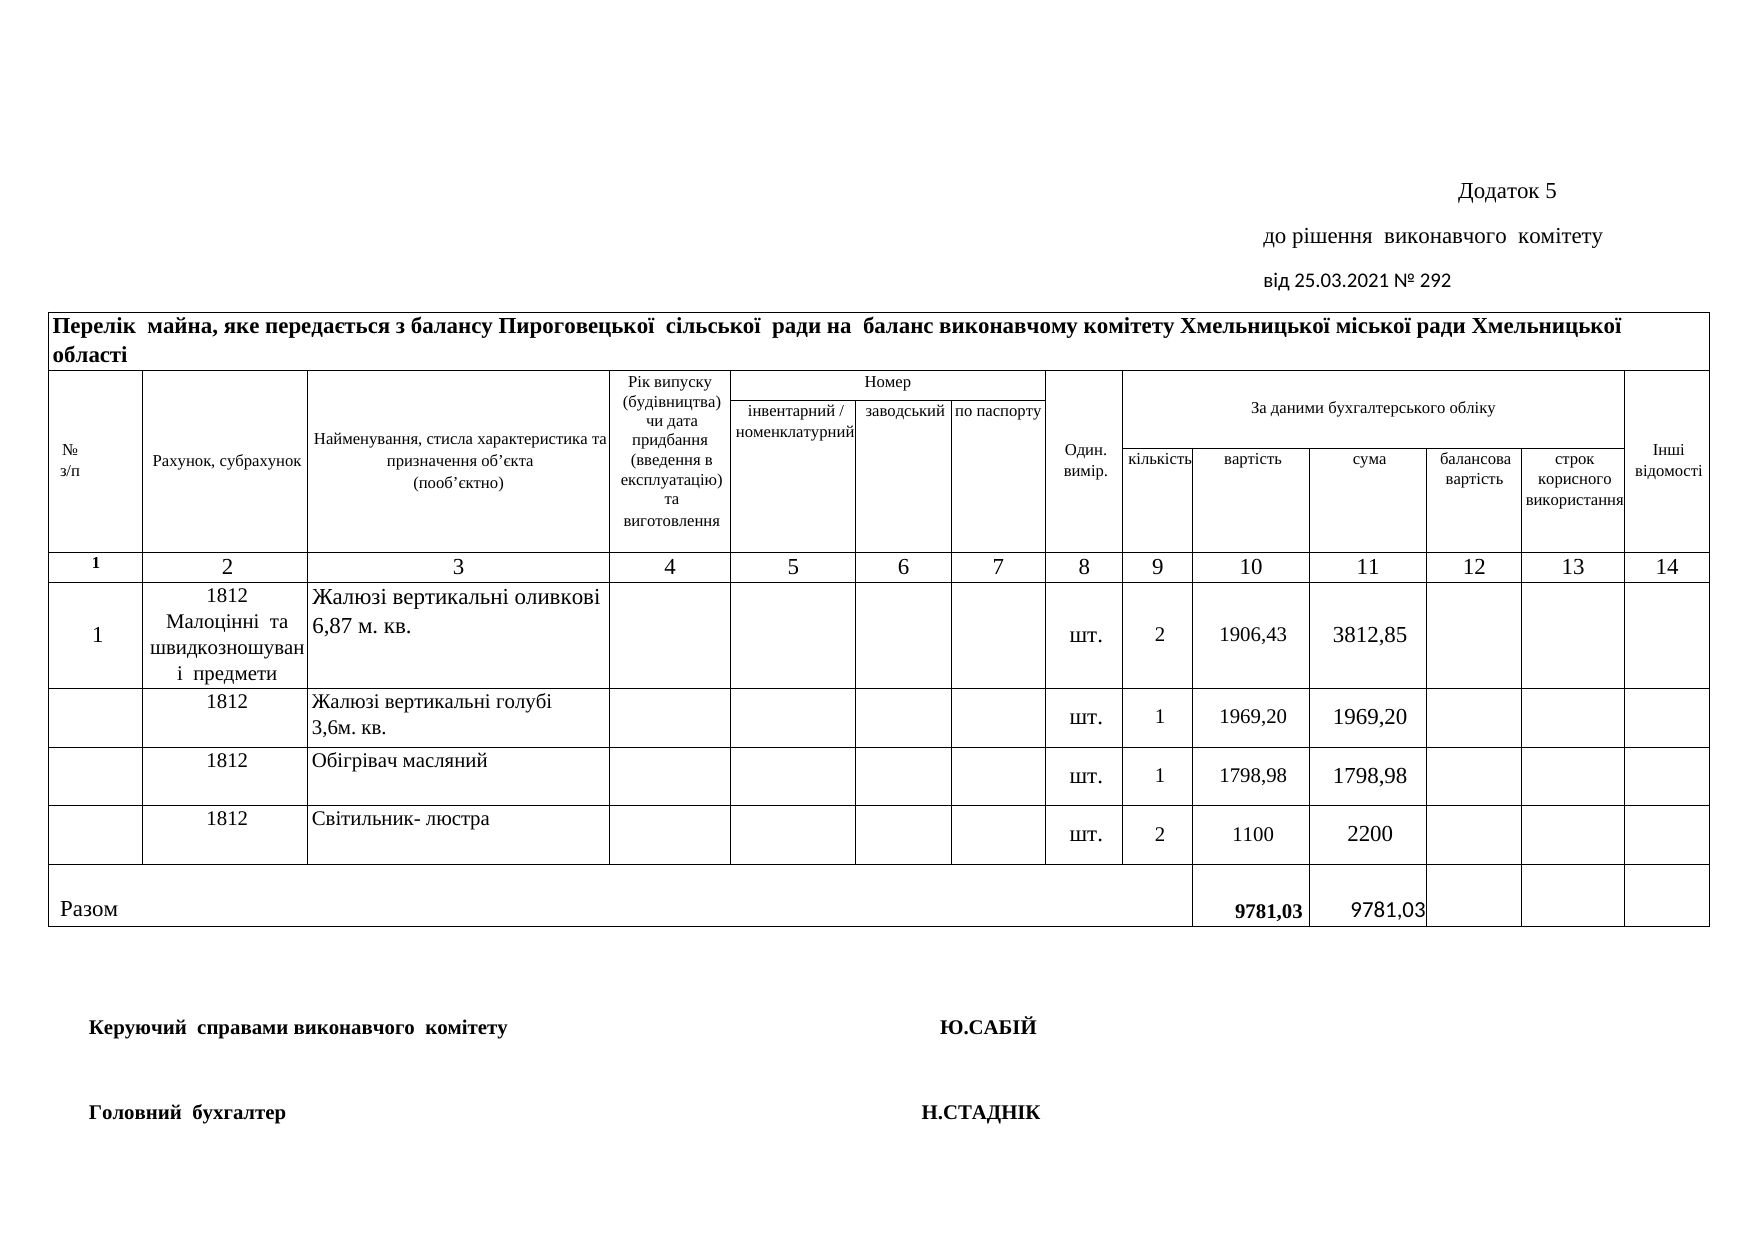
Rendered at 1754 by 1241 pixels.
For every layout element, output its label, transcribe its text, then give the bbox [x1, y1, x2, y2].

table_cell 12 [1427, 553, 1521, 582]
table_cell 10 [1193, 553, 1309, 582]
table_cell 2 [1123, 583, 1192, 688]
table_cell 1 [1123, 748, 1192, 805]
table_cell інвентарний / номенклатурний [731, 401, 855, 552]
table_cell [856, 583, 951, 688]
table_cell 5 [731, 553, 855, 582]
table_cell [1625, 583, 1709, 688]
table_cell [856, 806, 951, 864]
text Керуючий справами виконавчого комітету Ю.САБІЙ [89, 1015, 1636, 1039]
table_cell За даними бухгалтерського обліку [1123, 371, 1624, 447]
table_cell 11 [1310, 553, 1426, 582]
table_cell 9781,03 [1310, 865, 1426, 926]
table_cell Жалюзі вертикальні оливкові 6,87 м. кв. [308, 583, 609, 688]
table_cell строк корисного використання [1522, 449, 1624, 552]
table_cell шт. [1046, 748, 1122, 805]
table_cell [1625, 689, 1709, 747]
table_cell [49, 689, 142, 747]
table_cell [1427, 689, 1521, 747]
table_cell 1 [1123, 689, 1192, 747]
table_cell 1969,20 [1193, 689, 1309, 747]
text Головний бухгалтер Н.СТАДНІК [89, 1100, 1636, 1124]
table_cell [1522, 689, 1624, 747]
table_cell Номер [731, 371, 1045, 400]
table_cell 3812,85 [1310, 583, 1426, 688]
table_cell сума [1310, 449, 1426, 552]
table_cell вартість [1193, 449, 1309, 552]
table_cell шт. [1046, 806, 1122, 864]
table_cell [731, 583, 855, 688]
table_cell 6 [856, 553, 951, 582]
table_cell [952, 689, 1045, 747]
text до рішення виконавчого комітету [89, 222, 1636, 249]
table_cell [1522, 865, 1624, 926]
table_cell № з/п [49, 371, 142, 552]
table_cell 1906,43 [1193, 583, 1309, 688]
table_cell [1522, 748, 1624, 805]
table_cell [1522, 583, 1624, 688]
table_cell шт. [1046, 689, 1122, 747]
table_cell 1812 [143, 748, 307, 805]
table_cell 2 [143, 553, 307, 582]
table_cell Обігрівач масляний [308, 748, 609, 805]
table_cell [1427, 583, 1521, 688]
table_cell [1427, 806, 1521, 864]
table_cell шт. [1046, 583, 1122, 688]
table_cell [731, 748, 855, 805]
table_cell [1625, 748, 1709, 805]
table_cell [952, 748, 1045, 805]
table_cell [856, 748, 951, 805]
table_cell по паспорту [952, 401, 1045, 552]
table_cell 4 [610, 553, 730, 582]
table_cell [731, 689, 855, 747]
table_cell [1625, 806, 1709, 864]
table_cell Рік випуску (будівництва) чи дата придбання (введення в експлуатацію) та виготовлення [610, 371, 730, 552]
table_cell Інші відомості [1625, 371, 1709, 552]
table_cell 7 [952, 553, 1045, 582]
table_cell [952, 806, 1045, 864]
table_cell [610, 748, 730, 805]
table_cell Найменування, стисла характеристика та призначення об’єкта (пооб’єктно) [308, 371, 609, 552]
table_cell [1625, 865, 1709, 926]
table_cell [856, 689, 951, 747]
text від 25.03.2021 № 292 [89, 267, 1636, 293]
table_cell заводський [856, 401, 951, 552]
table_cell [49, 748, 142, 805]
table_cell Разом [49, 865, 1192, 926]
table_cell 2200 [1310, 806, 1426, 864]
table_cell [1427, 865, 1521, 926]
table_cell 1798,98 [1193, 748, 1309, 805]
text Додаток 5 [89, 177, 1636, 203]
table_cell [610, 689, 730, 747]
table_cell [731, 806, 855, 864]
table_cell 1798,98 [1310, 748, 1426, 805]
table_cell 1100 [1193, 806, 1309, 864]
table_header Перелік майна, яке передається з балансу Пироговецької сільської ради на баланс виконавчому комітету Хмельницької міської ради Хмельницької області [49, 313, 1709, 370]
table_cell 8 [1046, 553, 1122, 582]
table_cell Рахунок, субрахунок [143, 371, 307, 552]
table_cell Світильник- люстра [308, 806, 609, 864]
table_cell 14 [1625, 553, 1709, 582]
table_cell 9781,03 [1193, 865, 1309, 926]
table_cell [952, 583, 1045, 688]
table_cell Один. вимір. [1046, 371, 1122, 552]
table_cell 1812 [143, 689, 307, 747]
table_cell 13 [1522, 553, 1624, 582]
table_cell [610, 806, 730, 864]
table_cell 9 [1123, 553, 1192, 582]
table_cell 1 [49, 553, 142, 582]
table_cell балансова вартість [1427, 449, 1521, 552]
table_cell [49, 806, 142, 864]
table_cell 3 [308, 553, 609, 582]
table_cell кількість [1123, 449, 1192, 552]
table_cell 1969,20 [1310, 689, 1426, 747]
table_cell 2 [1123, 806, 1192, 864]
table_cell 1812 [143, 806, 307, 864]
table_cell [1522, 806, 1624, 864]
table_cell [610, 583, 730, 688]
table_cell 1812 Малоцінні та швидкозношувані предмети [143, 583, 307, 688]
table_cell Жалюзі вертикальні голубі 3,6м. кв. [308, 689, 609, 747]
table_cell [1427, 748, 1521, 805]
table_cell 1 [49, 583, 142, 688]
